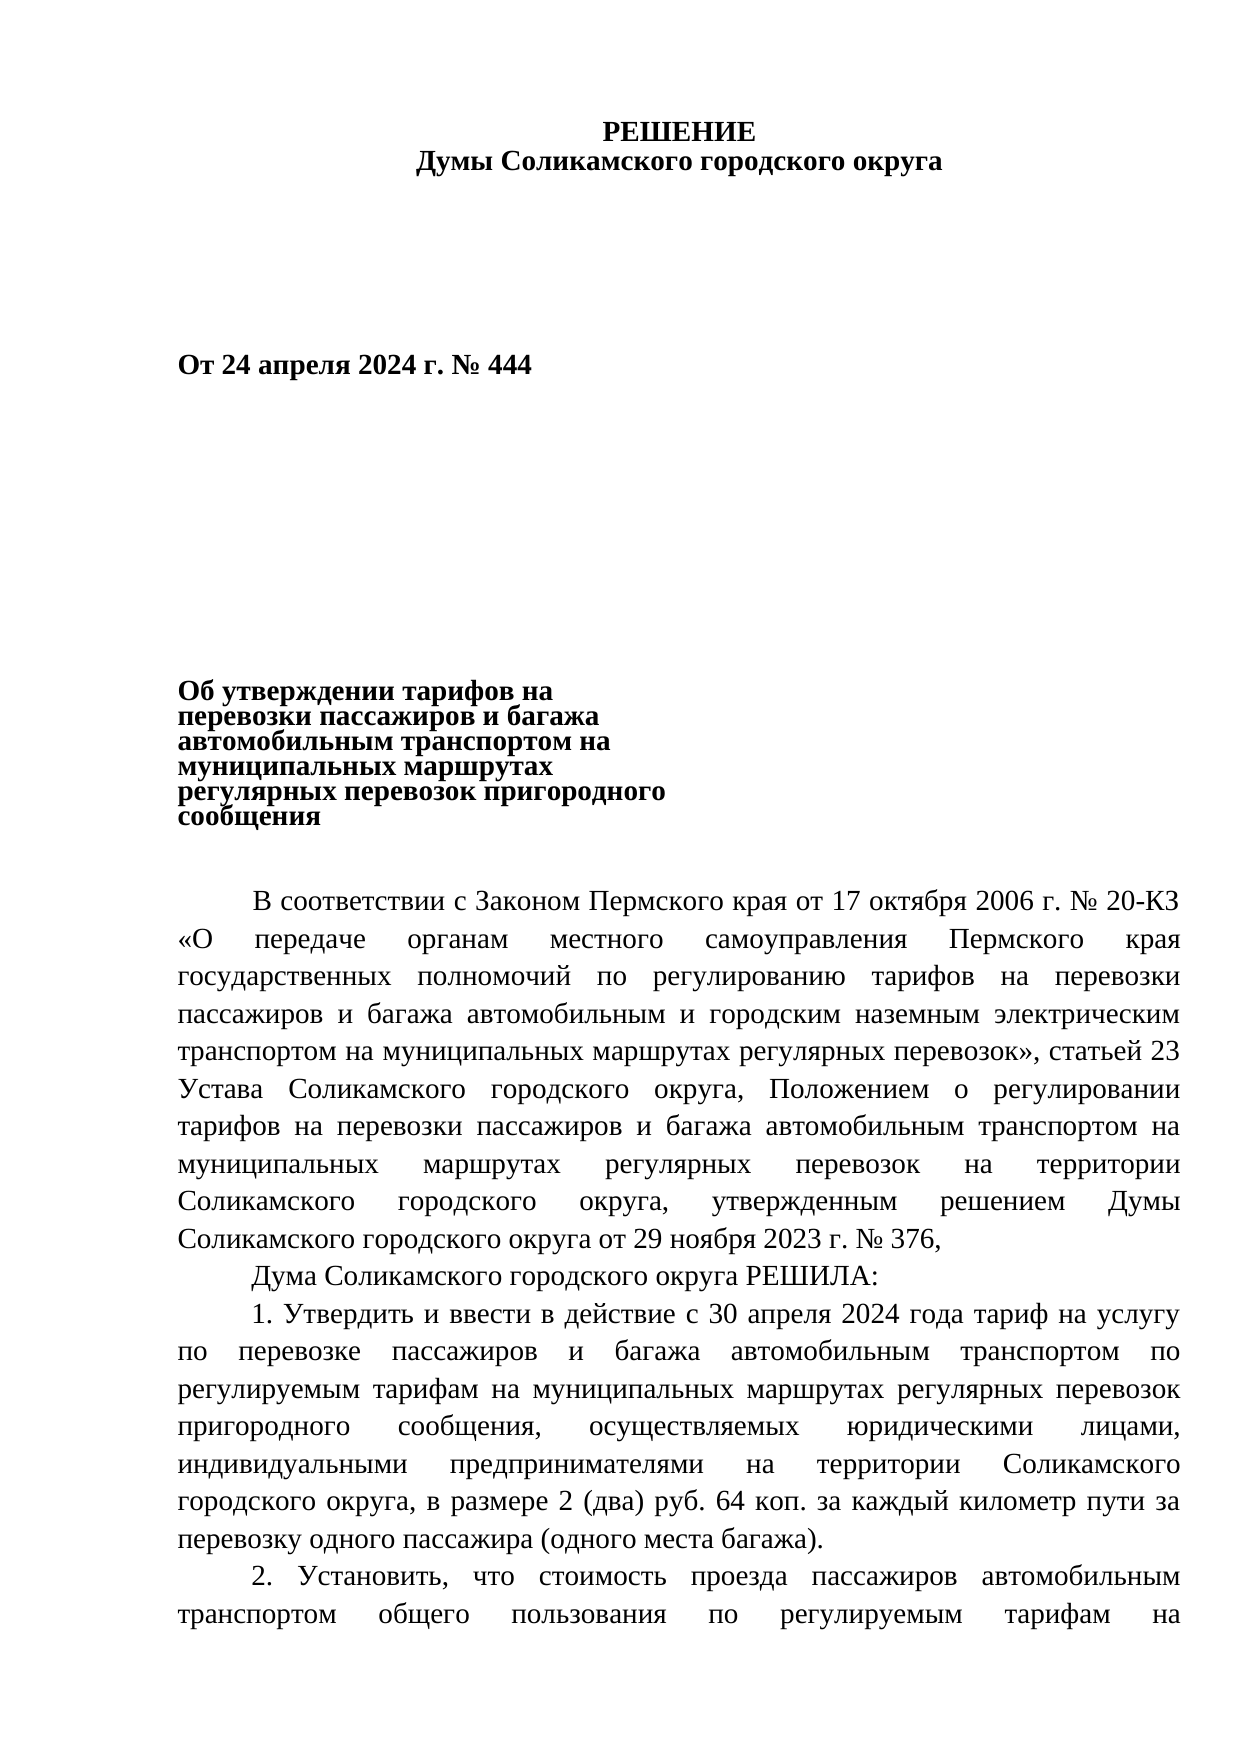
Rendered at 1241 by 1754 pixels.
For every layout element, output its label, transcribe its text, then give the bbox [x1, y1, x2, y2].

text 1. Утвердить и ввести в действие с 30 апреля 2024 года тариф на услугу по перевозке пассажиров и багажа автомобильным транспортом по регулируемым тарифам на муниципальных маршрутах регулярных перевозок пригородного сообщения, осуществляемых юридическими лицами, индивидуальными предпринимателями на территории Соликамского городского округа, в размере 2 (два) руб. 64 коп. за каждый километр пути за перевозку одного пассажира (одного места багажа). [177, 1293, 1181, 1556]
text РЕШЕНИЕ [177, 118, 1181, 147]
text Об утверждении тарифов на перевозки пассажиров и багажа автомобильным транспортом на муниципальных маршрутах регулярных перевозок пригородного сообщения [177, 681, 679, 831]
text Думы Соликамского городского округа [177, 147, 1181, 176]
text В соответствии с Законом Пермского края от 17 октября 2006 г. № 20-КЗ «О передаче органам местного самоуправления Пермского края государственных полномочий по регулированию тарифов на перевозки пассажиров и багажа автомобильным и городским наземным электрическим транспортом на муниципальных маршрутах регулярных перевозок», статьей 23 Устава Соликамского городского округа, Положением о регулировании тарифов на перевозки пассажиров и багажа автомобильным транспортом на муниципальных маршрутах регулярных перевозок на территории Соликамского городского округа, утвержденным решением Думы Соликамского городского округа от 29 ноября 2023 г. № 376, [177, 881, 1181, 1256]
text От 24 апреля 2024 г. № 444 [177, 351, 1181, 381]
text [177, 1556, 1181, 1631]
text Дума Соликамского городского округа РЕШИЛА: [177, 1256, 1181, 1293]
